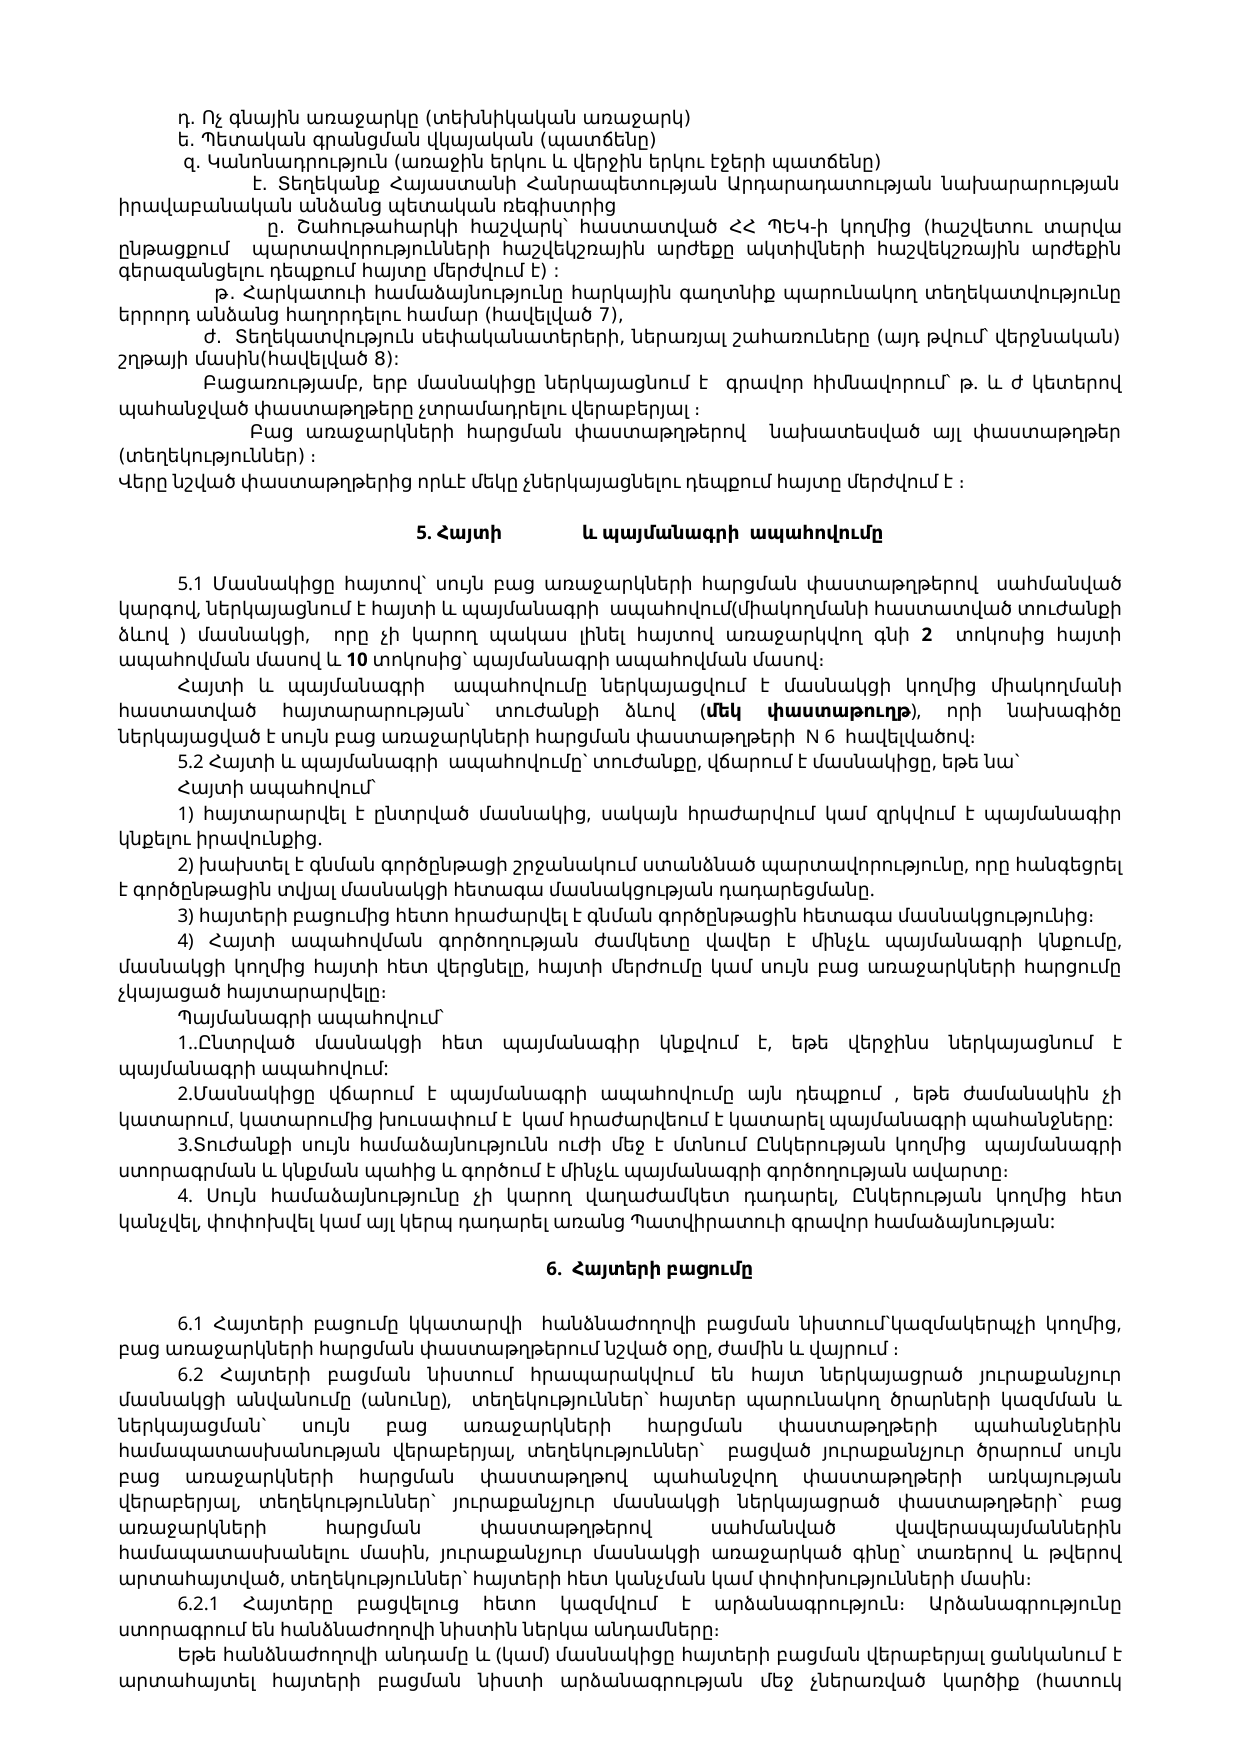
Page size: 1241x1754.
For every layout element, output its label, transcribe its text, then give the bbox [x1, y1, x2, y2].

text 3.Տուժանքի սույն համաձայնությունն ուժի մեջ է մտնում Ընկերության կողմից պայմանագրի ստորագրման և կնքման պահից և գործում է մինչև պայմանագրի գործողության ավարտը։ [118, 1132, 1122, 1183]
text Հայտի ապահովում՝ [118, 774, 1122, 800]
text Բաց առաջարկների հարցման փաստաթղթերով նախատեսված այլ փաստաթղթեր (տեղեկություններ) ։ [118, 421, 1122, 468]
text դ. Ոչ գնային առաջարկը (տեխնիկական առաջարկ) [118, 107, 1122, 129]
text 3) հայտերի բացումից հետո հրաժարվել է գնման գործընթացին հետագա մասնակցությունից։ [118, 902, 1122, 927]
text ե. Պետական գրանցման վկայական (պատճենը) [118, 129, 1122, 151]
text ժ. Տեղեկատվություն սեփականատերերի, ներառյալ շահառուները (այդ թվում՝ վերջնական) շղթայի մասին(հավելված 8): [118, 326, 1122, 370]
text զ. Կանոնադրություն (առաջին երկու և վերջին երկու էջերի պատճենը) [118, 151, 1122, 173]
text 6. Հայտերի բացումը [118, 1256, 1122, 1281]
text 5. Հայտի և պայմանագրի ապահովումը [118, 519, 1122, 545]
text 5.2 Հայտի և պայմանագրի ապահովումը` տուժանքը, վճարում է մասնակիցը, եթե նա` [118, 749, 1122, 774]
text Պայմանագրի ապահովում՝ [118, 1004, 1122, 1029]
text 2.Մասնակիցը վճարում է պայմանագրի ապահովումը այն դեպքում , եթե ժամանակին չի կատարում, կատարումից խուսափում է կամ հրաժարվեում է կատարել պայմանագրի պահանջները: [118, 1081, 1122, 1132]
text է. Տեղեկանք Հայաստանի Հանրապետության Արդարադատության նախարարության իրավաբանական անձանց պետական ռեգիստրից [118, 173, 1122, 217]
text 6.2 Հայտերի բացման նիստում հրապարակվում են հայտ ներկայացրած յուրաքանչյուր մասնակցի անվանումը (անունը), տեղեկություններ` հայտեր պարունակող ծրարների կազմման և ներկայացման` սույն բաց առաջարկների հարցման փաստաթղթերի պահանջներին համապատասխանության վերաբերյալ, տեղեկություններ` բացված յուրաքանչյուր ծրարում սույն բաց առաջարկների հարցման փաստաթղթով պահանջվող փաստաթղթերի առկայության վերաբերյալ, տեղեկություններ` յուրաքանչյուր մասնակցի ներկայացրած փաստաթղթերի` բաց առաջարկների հարցման փաստաթղթերով սահմանված վավերապայմաններին համապատասխանելու մասին, յուրաքանչյուր մասնակցի առաջարկած գինը` տառերով և թվերով արտահայտված, տեղեկություններ` հայտերի հետ կանչման կամ փոփոխությունների մասին։ [118, 1361, 1122, 1591]
text 1..Ընտրված մասնակցի հետ պայմանագիր կնքվում է, եթե վերջինս ներկայացնում է պայմանագրի ապահովում: [118, 1029, 1122, 1081]
text 1) հայտարարվել է ընտրված մասնակից, սակայն հրաժարվում կամ զրկվում է պայմանագիր կնքելու իրավունքից. [118, 800, 1122, 851]
text Հայտի և պայմանագրի ապահովումը ներկայացվում է մասնակցի կողմից միակողմանի հաստատված հայտարարության` տուժանքի ձևով (մեկ փաստաթուղթ), որի նախագիծը ներկայացված է սույն բաց առաջարկների հարցման փաստաթղթերի N 6 հավելվածով։ [118, 672, 1122, 749]
text Վերը նշված փաստաթղթերից որևէ մեկը չներկայացնելու դեպքում հայտը մերժվում է ։ [118, 468, 1122, 494]
text 2) խախտել է գնման գործընթացի շրջանակում ստանձնած պարտավորությունը, որը հանգեցրել է գործընթացին տվյալ մասնակցի հետագա մասնակցության դադարեցմանը. [118, 851, 1122, 902]
text 6.2.1 Հայտերը բացվելուց հետո կազմվում է արձանագրություն։ Արձանագրությունը ստորագրում են հանձնաժողովի նիստին ներկա անդամները։ [118, 1591, 1122, 1642]
text Բացառությամբ, երբ մասնակիցը ներկայացնում է գրավոր հիմնավորում՝ թ. և ժ կետերով պահանջված փաստաթղթերը չտրամադրելու վերաբերյալ ։ [118, 370, 1122, 421]
text 4. Սույն համաձայնությունը չի կարող վաղաժամկետ դադարել, Ընկերության կողմից հետ կանչվել, փոփոխվել կամ այլ կերպ դադարել առանց Պատվիրատուի գրավոր համաձայնության: [118, 1183, 1122, 1234]
text 4) Հայտի ապահովման գործողության ժամկետը վավեր է մինչև պայմանագրի կնքումը, մասնակցի կողմից հայտի հետ վերցնելը, հայտի մերժումը կամ սույն բաց առաջարկների հարցումը չկայացած հայտարարվելը։ [118, 927, 1122, 1004]
text թ. Հարկատուի համաձայնությունը հարկային գաղտնիք պարունակող տեղեկատվությունը երրորդ անձանց հաղորդելու համար (հավելված 7), [118, 282, 1122, 326]
text 5.1 Մասնակիցը հայտով` սույն բաց առաջարկների հարցման փաստաթղթերով սահմանված կարգով, ներկայացնում է հայտի և պայմանագրի ապահովում(միակողմանի հաստատված տուժանքի ձևով ) մասնակցի, որը չի կարող պակաս լինել հայտով առաջարկվող գնի 2 տոկոսից հայտի ապահովման մասով և 10 տոկոսից` պայմանագրի ապահովման մասով։ [118, 570, 1122, 672]
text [118, 1642, 1122, 1693]
text ը. Շահութահարկի հաշվարկ՝ հաստատված ՀՀ ՊԵԿ-ի կողմից (հաշվետու տարվա ընթացքում պարտավորությունների հաշվեկշռային արժեքը ակտիվների հաշվեկշռային արժեքին գերազանցելու դեպքում հայտը մերժվում է) : [118, 217, 1122, 282]
text 6.1 Հայտերի բացումը կկատարվի հանձնաժողովի բացման նիստում`կազմակերպչի կողմից, բաց առաջարկների հարցման փաստաթղթերում նշված օրը, ժամին և վայրում ։ [118, 1310, 1122, 1361]
